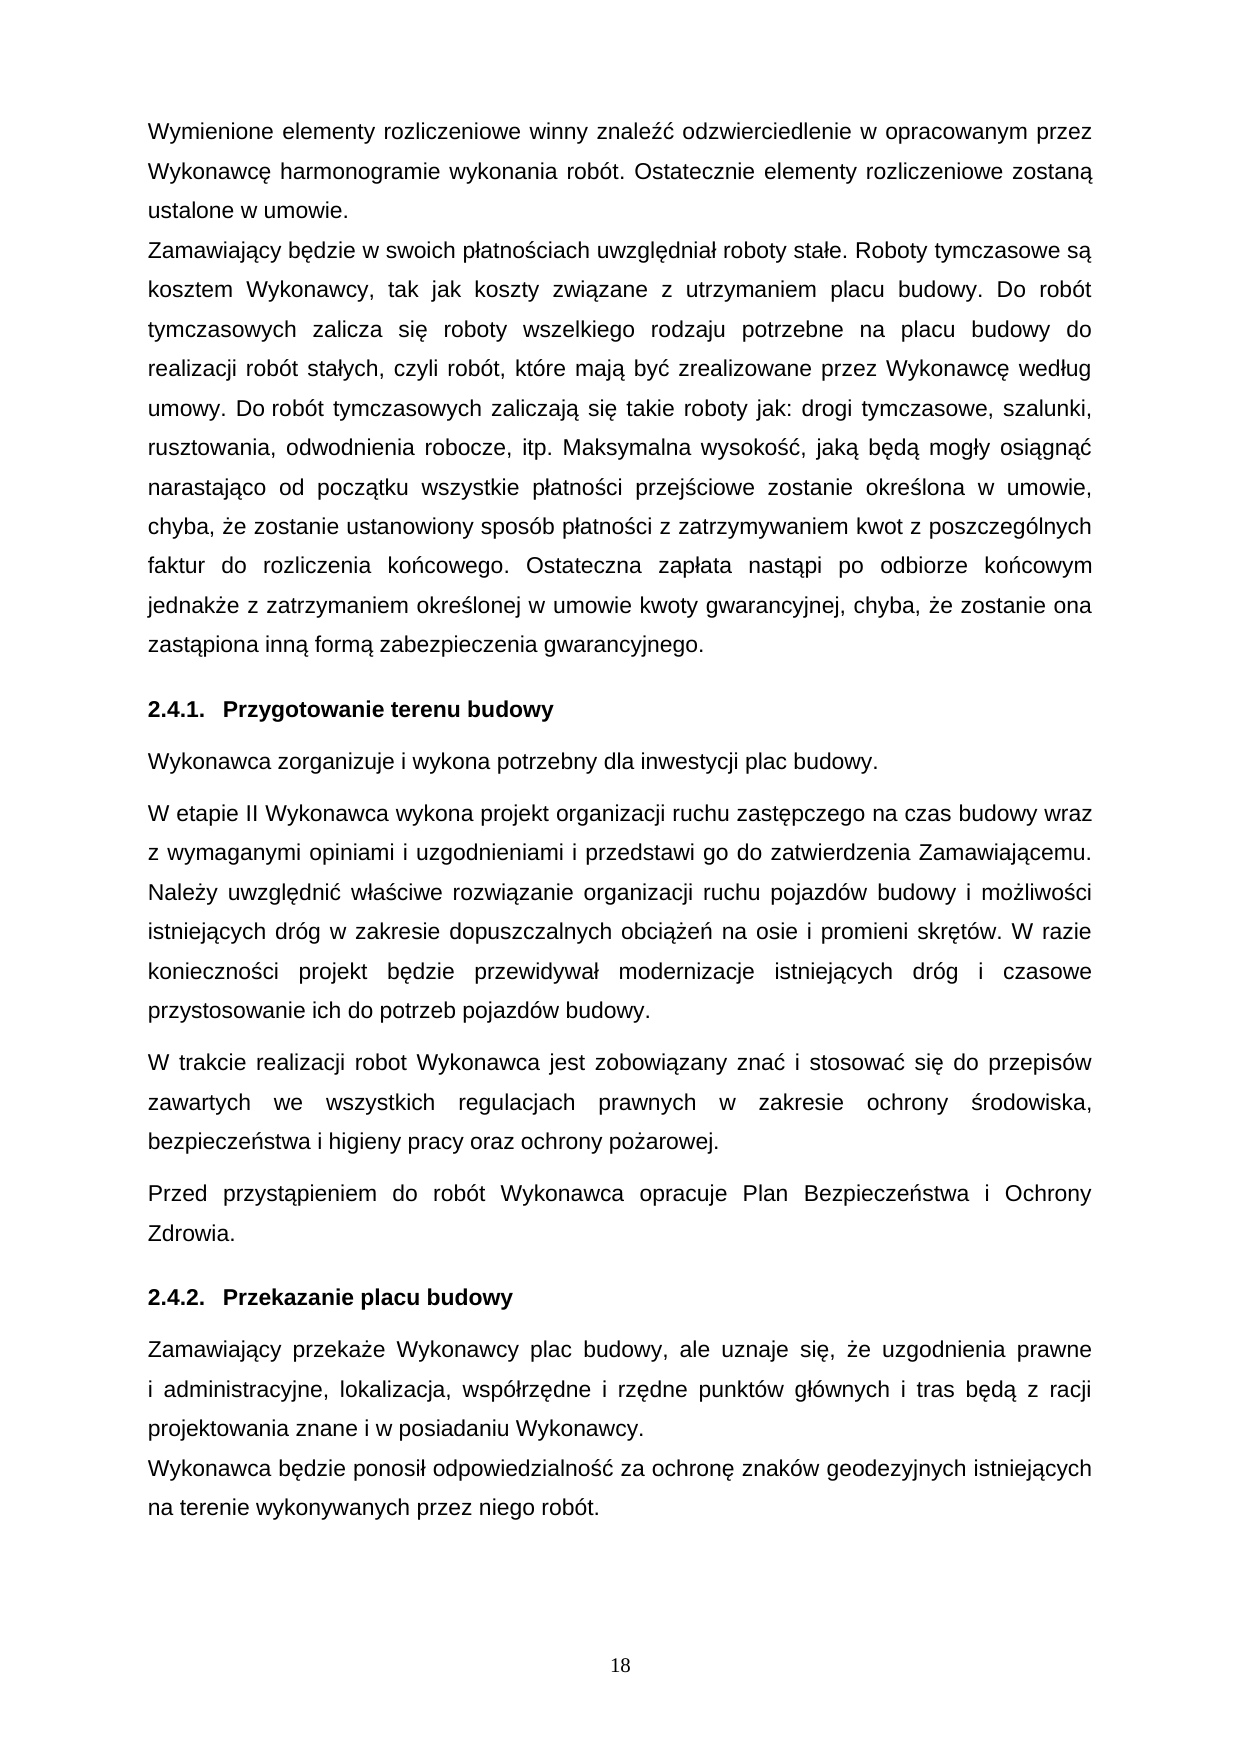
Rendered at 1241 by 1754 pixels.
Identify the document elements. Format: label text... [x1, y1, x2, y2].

text W etapie II Wykonawca wykona projekt organizacji ruchu zastępczego na czas budowy wraz z wymaganymi opiniami i uzgodnieniami i przedstawi go do zatwierdzenia Zamawiającemu. Należy uwzględnić właściwe rozwiązanie organizacji ruchu pojazdów budowy i możliwości istniejących dróg w zakresie dopuszczalnych obciążeń na osie i promieni skrętów. W razie konieczności projekt będzie przewidywał modernizacje istniejących dróg i czasowe przystosowanie ich do potrzeb pojazdów budowy. [148, 800, 1093, 1023]
text Wykonawca będzie ponosił odpowiedzialność za ochronę znaków geodezyjnych istniejących na terenie wykonywanych przez niego robót. [148, 1454, 1093, 1520]
text Wykonawca zorganizuje i wykona potrzebny dla inwestycji plac budowy. [148, 748, 1093, 774]
subtitle Przygotowanie terenu budowy [148, 696, 1093, 722]
text W trakcie realizacji robot Wykonawca jest zobowiązany znać i stosować się do przepisów zawartych we wszystkich regulacjach prawnych w zakresie ochrony środowiska, bezpieczeństwa i higieny pracy oraz ochrony pożarowej. [148, 1049, 1093, 1154]
text Zamawiający będzie w swoich płatnościach uwzględniał roboty stałe. Roboty tymczasowe są kosztem Wykonawcy, tak jak koszty związane z utrzymaniem placu budowy. Do robót tymczasowych zalicza się roboty wszelkiego rodzaju potrzebne na placu budowy do realizacji robót stałych, czyli robót, które mają być zrealizowane przez Wykonawcę według umowy. Do robót tymczasowych zaliczają się takie roboty jak: drogi tymczasowe, szalunki, rusztowania, odwodnienia robocze, itp. Maksymalna wysokość, jaką będą mogły osiągnąć narastająco od początku wszystkie płatności przejściowe zostanie określona w umowie, chyba, że zostanie ustanowiony sposób płatności z zatrzymywaniem kwot z poszczególnych faktur do rozliczenia końcowego. Ostateczna zapłata nastąpi po odbiorze końcowym jednakże z zatrzymaniem określonej w umowie kwoty gwarancyjnej, chyba, że zostanie ona zastąpiona inną formą zabezpieczenia gwarancyjnego. [148, 237, 1093, 658]
text Wymienione elementy rozliczeniowe winny znaleźć odzwierciedlenie w opracowanym przez Wykonawcę harmonogramie wykonania robót. Ostatecznie elementy rozliczeniowe zostaną ustalone w umowie. [148, 118, 1093, 223]
text Zamawiający przekaże Wykonawcy plac budowy, ale uznaje się, że uzgodnienia prawne i administracyjne, lokalizacja, współrzędne i rzędne punktów głównych i tras będą z racji projektowania znane i w posiadaniu Wykonawcy. [148, 1336, 1093, 1441]
subtitle Przekazanie placu budowy [148, 1284, 1093, 1310]
text Przed przystąpieniem do robót Wykonawca opracuje Plan Bezpieczeństwa i Ochrony Zdrowia. [148, 1180, 1093, 1246]
